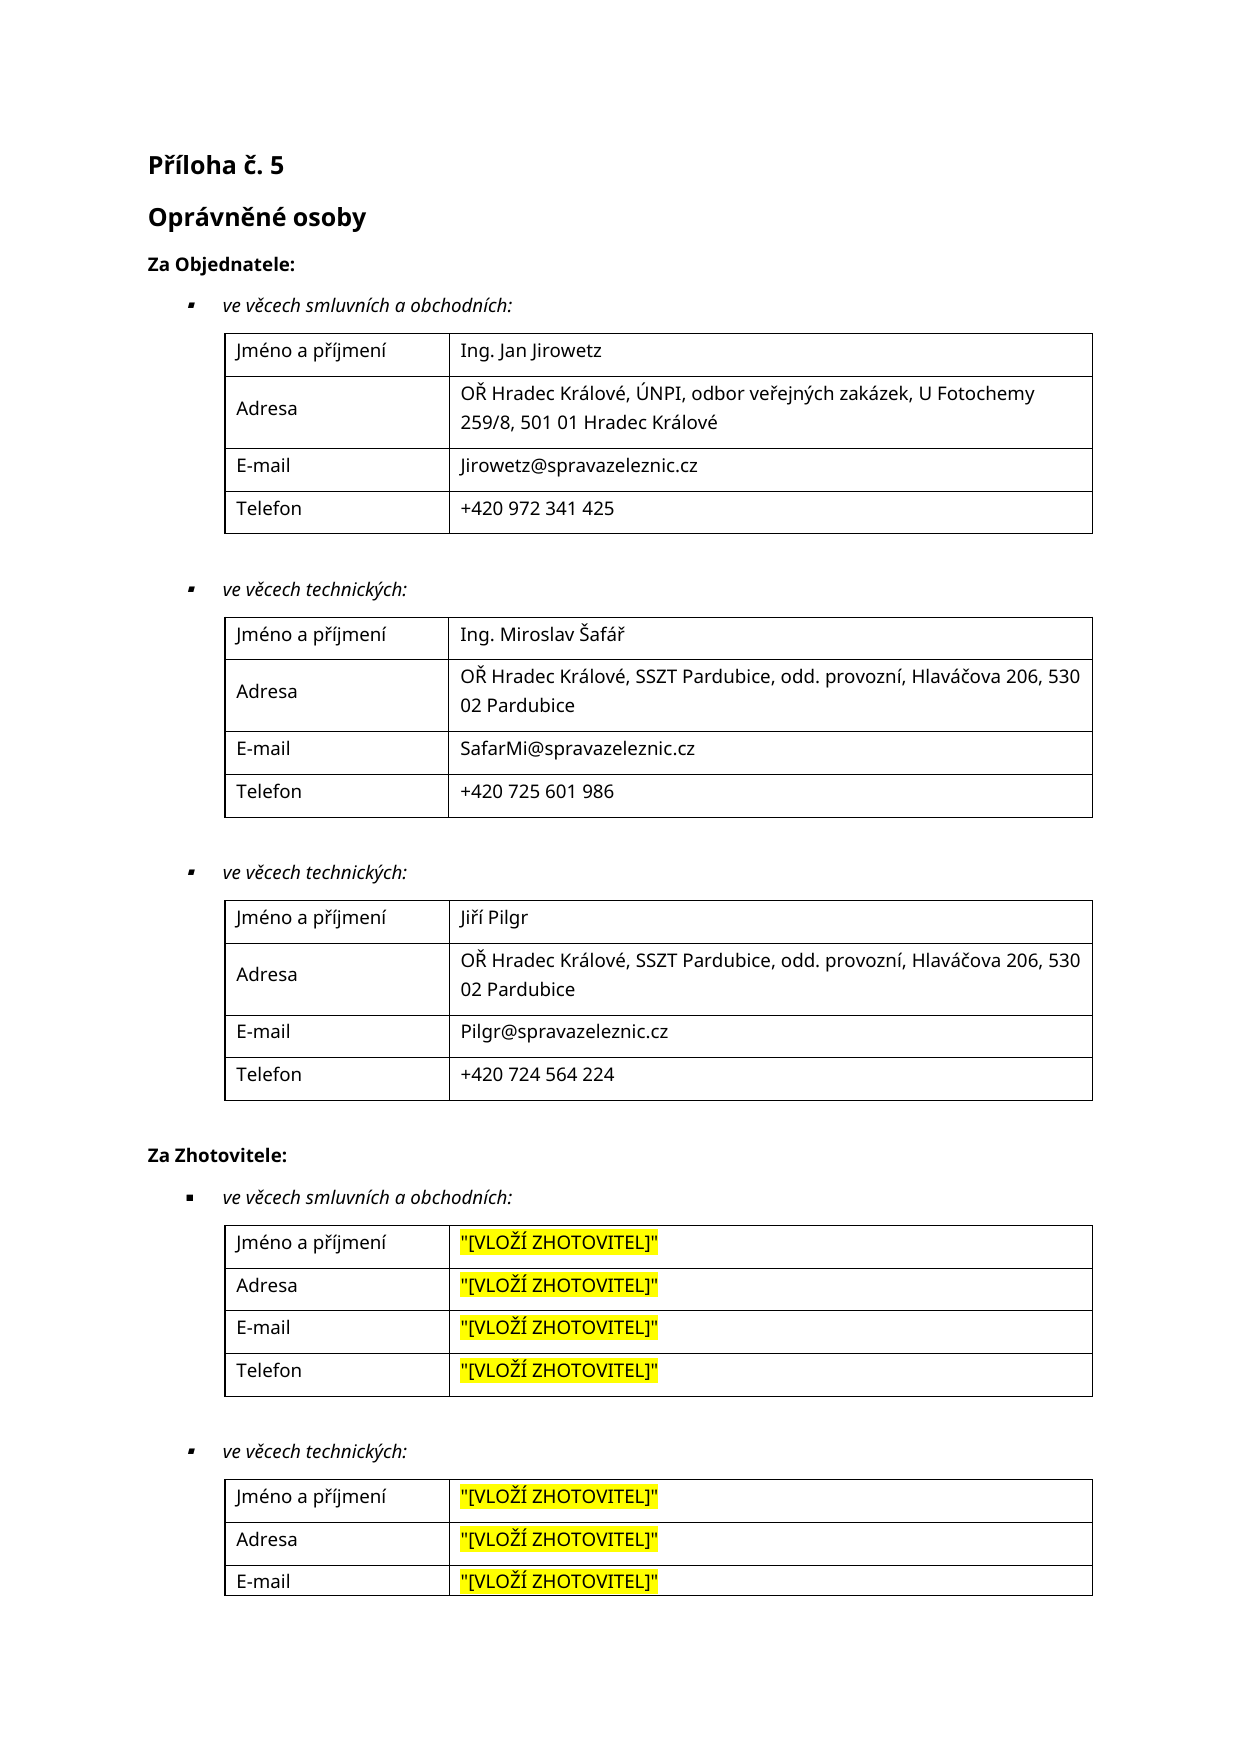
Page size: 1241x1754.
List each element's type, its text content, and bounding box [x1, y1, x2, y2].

table_header Jiří Pilgr [450, 901, 1092, 943]
table_cell "[VLOŽÍ ZHOTOVITEL]" [450, 1523, 1092, 1564]
table_cell +420 725 601 986 [449, 775, 1092, 817]
text Oprávněné osoby [148, 199, 1093, 233]
table_cell +420 724 564 224 [450, 1058, 1092, 1100]
table_cell Adresa [226, 1269, 449, 1310]
table_cell SafarMi@spravazeleznic.cz [449, 732, 1092, 774]
table_cell Telefon [226, 1354, 449, 1396]
table_cell Telefon [226, 775, 448, 817]
table_header Jméno a příjmení [226, 1480, 449, 1522]
table_cell Telefon [226, 1058, 449, 1100]
table_header Jméno a příjmení [226, 1226, 449, 1268]
table_cell Telefon [226, 492, 449, 533]
table_cell OŘ Hradec Králové, SSZT Pardubice, odd. provozní, Hlaváčova 206, 530 02 Pardubice [450, 944, 1092, 1014]
table_cell +420 972 341 425 [450, 492, 1092, 533]
table_cell OŘ Hradec Králové, ÚNPI, odbor veřejných zakázek, U Fotochemy 259/8, 501 01 Hradec Králové [450, 377, 1092, 448]
list ve věcech technických: [185, 576, 1093, 602]
list ve věcech technických: [185, 859, 1093, 885]
table_cell E-mail [226, 449, 449, 491]
table_cell Adresa [226, 1523, 449, 1564]
table_header Ing. Miroslav Šafář [449, 618, 1092, 659]
text Příloha č. 5 [148, 148, 1093, 182]
list ve věcech smluvních a obchodních: [185, 1184, 1093, 1210]
table_header Jméno a příjmení [226, 334, 449, 376]
table_header Ing. Jan Jirowetz [450, 334, 1092, 376]
text Za Objednatele: [148, 251, 1093, 276]
text Za Zhotovitele: [148, 1143, 1093, 1168]
table_cell Pilgr@spravazeleznic.cz [450, 1016, 1092, 1057]
table_cell "[VLOŽÍ ZHOTOVITEL]" [450, 1354, 1092, 1396]
table_cell OŘ Hradec Králové, SSZT Pardubice, odd. provozní, Hlaváčova 206, 530 02 Pardubice [449, 660, 1092, 731]
table_cell Adresa [226, 944, 449, 1014]
list ve věcech smluvních a obchodních: [185, 293, 1093, 318]
table_cell Jirowetz@spravazeleznic.cz [450, 449, 1092, 491]
table_cell "[VLOŽÍ ZHOTOVITEL]" [450, 1269, 1092, 1310]
table_cell Adresa [226, 377, 449, 448]
table_cell E-mail [226, 1566, 449, 1595]
table_cell E-mail [226, 1311, 449, 1353]
table_header Jméno a příjmení [226, 901, 449, 943]
table_cell E-mail [226, 1016, 449, 1057]
list ve věcech technických: [185, 1439, 1093, 1464]
table_header Jméno a příjmení [226, 618, 448, 659]
table_cell E-mail [226, 732, 448, 774]
table_header "[VLOŽÍ ZHOTOVITEL]" [450, 1226, 1092, 1268]
table_header "[VLOŽÍ ZHOTOVITEL]" [450, 1480, 1092, 1522]
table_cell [450, 1566, 1092, 1595]
table_cell Adresa [226, 660, 448, 731]
table_cell "[VLOŽÍ ZHOTOVITEL]" [450, 1311, 1092, 1353]
